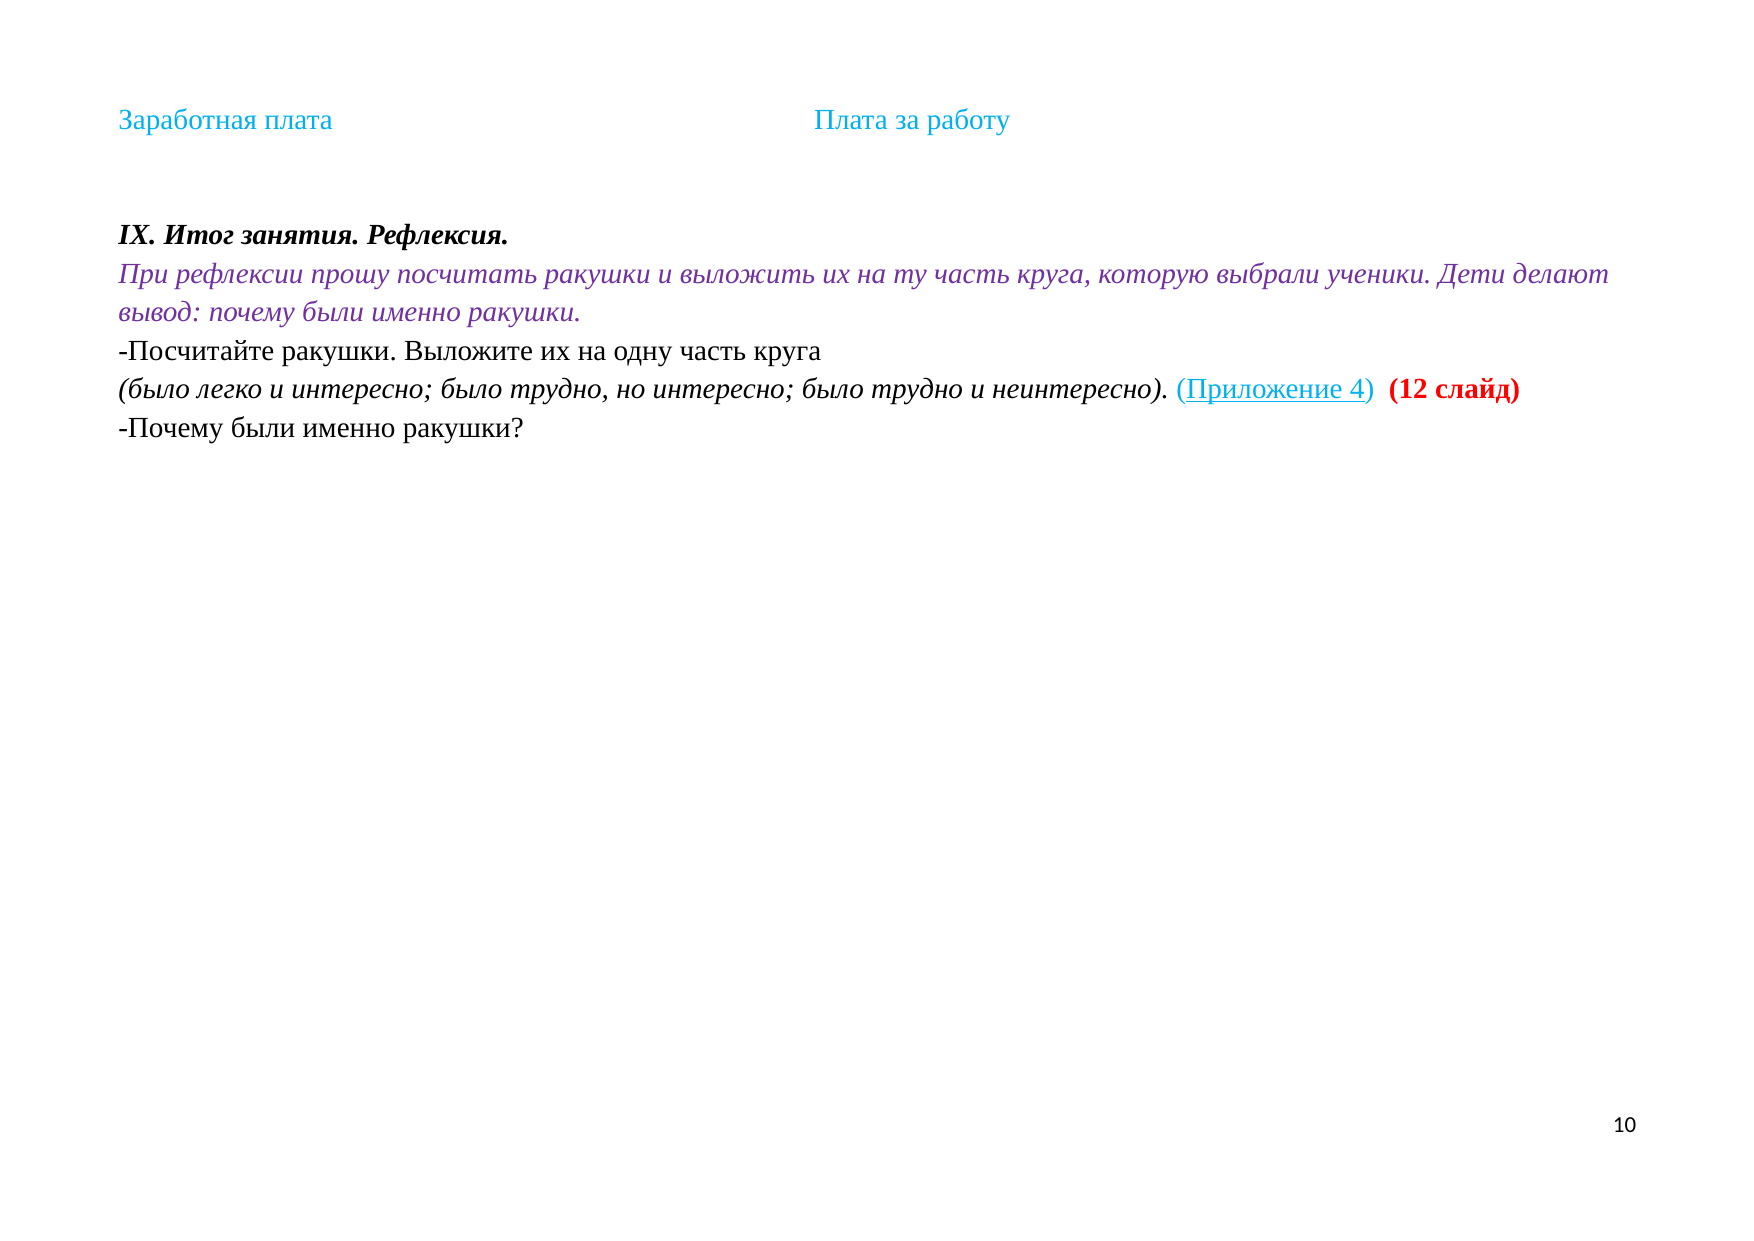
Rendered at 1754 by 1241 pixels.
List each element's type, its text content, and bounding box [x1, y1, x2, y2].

text При рефлексии прошу посчитать ракушки и выложить их на ту часть круга, которую выбрали ученики. Дети делают вывод: почему были именно ракушки. [118, 256, 1636, 328]
text IХ. Итог занятия. Рефлексия. [118, 217, 1636, 251]
text (было легко и интересно; было трудно, но интересно; было трудно и неинтересно). (Приложение 4) (12 слайд) [118, 372, 1636, 405]
text -Почему были именно ракушки? [118, 410, 1636, 444]
text Заработная плата Плата за работу [118, 102, 1636, 135]
text -Посчитайте ракушки. Выложите их на одну часть круга [118, 333, 1636, 367]
